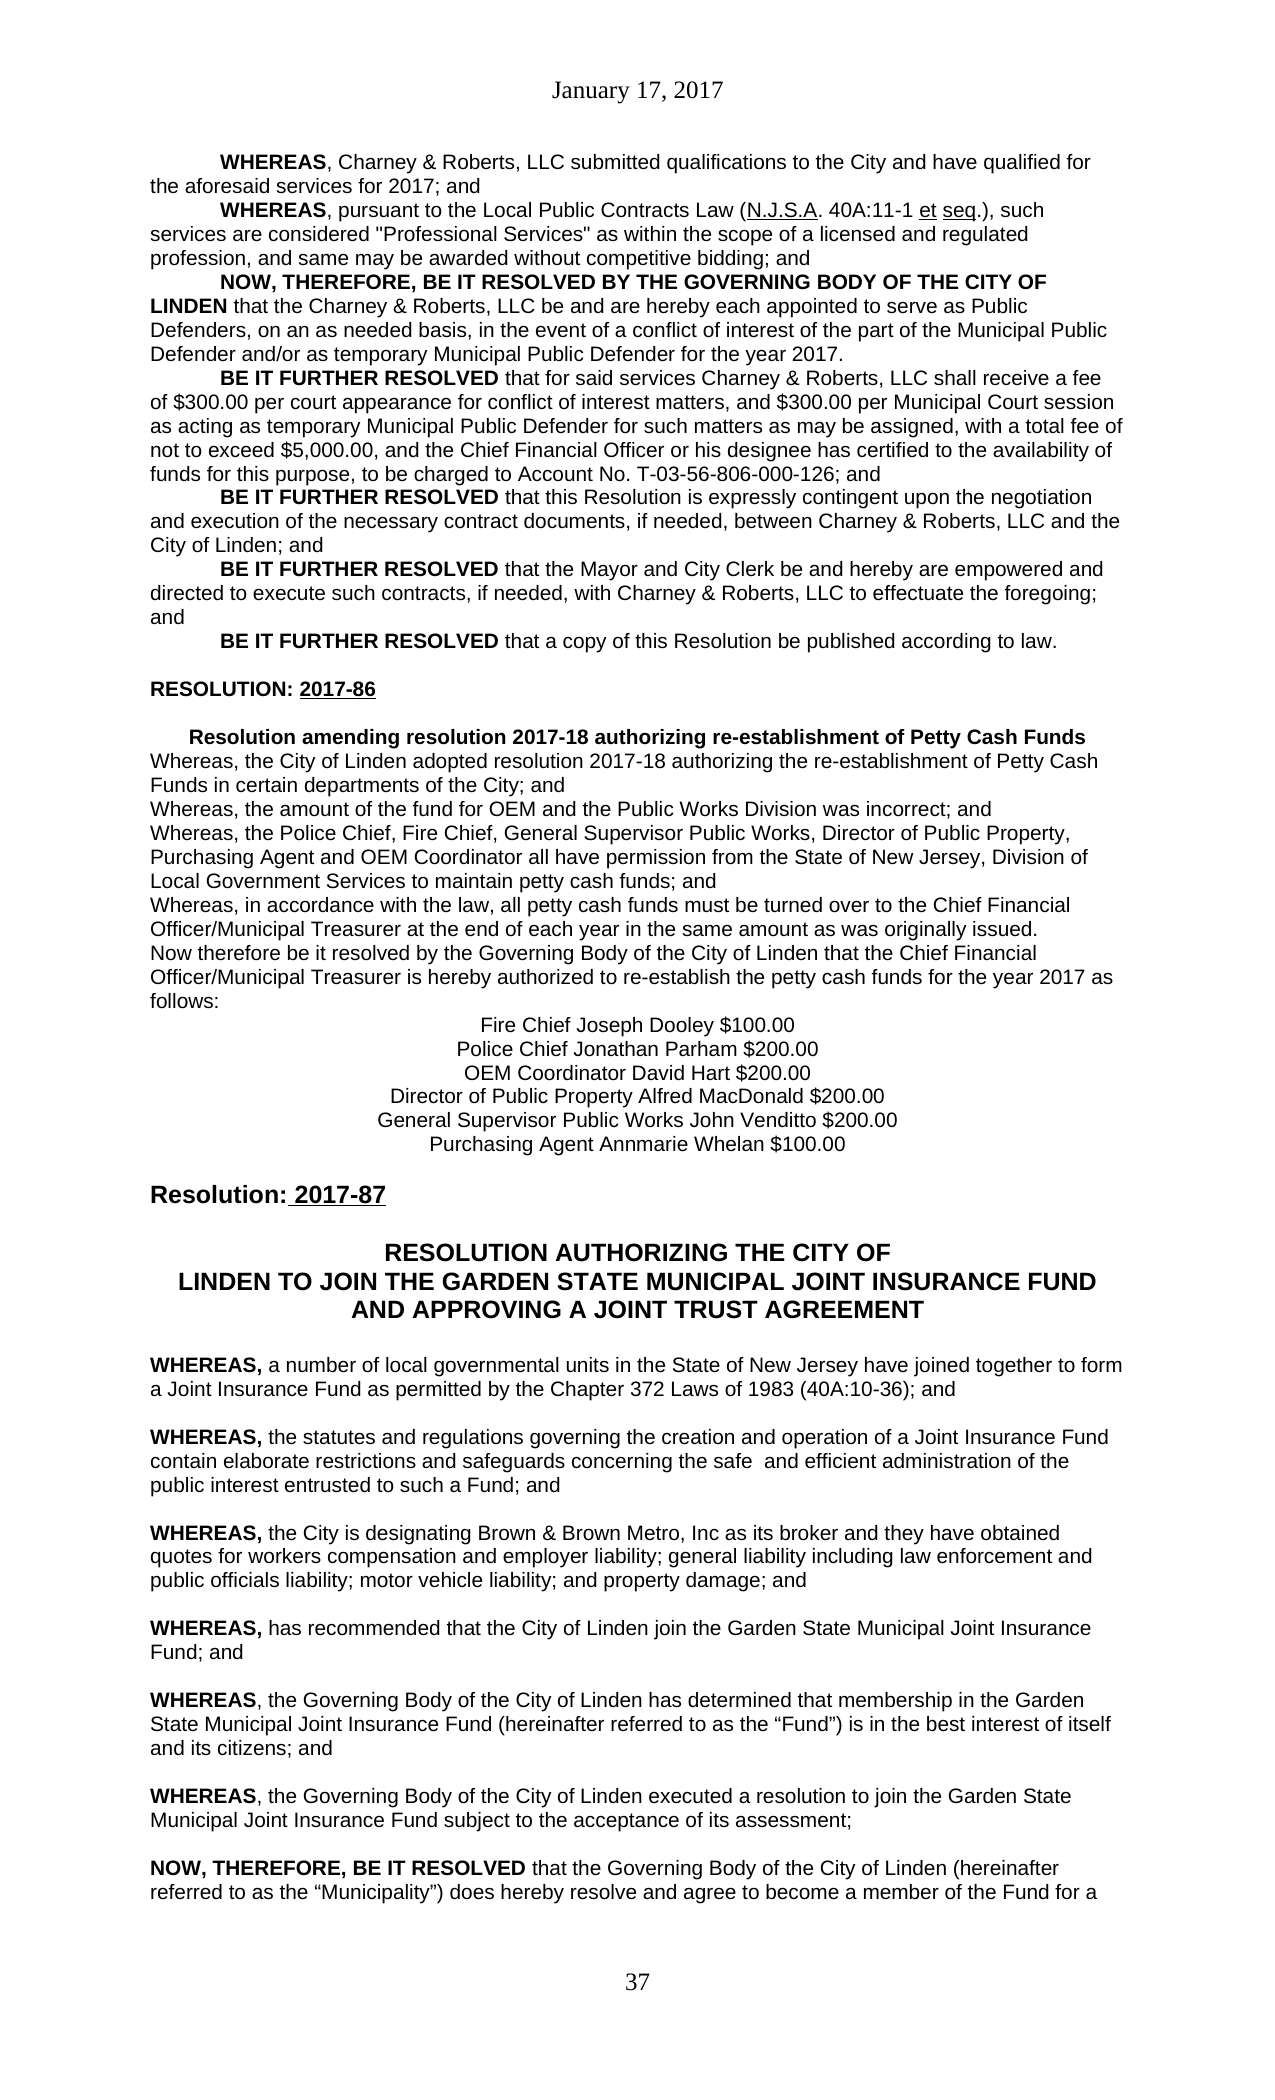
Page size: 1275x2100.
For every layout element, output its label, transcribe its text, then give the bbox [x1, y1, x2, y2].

text General Supervisor Public Works John Venditto $200.00 [150, 1108, 1125, 1132]
text WHEREAS, a number of local governmental units in te State of ave joined togeter to form a Joint Insurance Fund as permitted by te Capter 372 Laws of 1983 (40A:10-36); and [150, 1353, 1125, 1401]
text BE IT FURTHER RESOLVED that this Resolution is expressly contingent upon the negotiation and execution of the necessary contract documents, if needed, between Charney & Roberts, LLC and the City of Linden; and [150, 485, 1125, 557]
text RESOLUTION: 2017-86 [150, 677, 1125, 701]
text WHEREAS, pursuant to the Local Public Contracts Law (N.J.S.A. 40A:11-1 et seq.), such services are considered "Professional Services" as within the scope of a licensed and regulated profession, and same may be awarded without competitive bidding; and [150, 198, 1125, 270]
text WHEREAS, the statutes and regulations governing the creation and operation of a Joint Insurance Fund contain elaborate restrictions and safeguards concerning the safe and efficient administration of the public interest entrusted to such a Fund; and [150, 1424, 1125, 1496]
text Whereas, the amount of the fund for OEM and the Public Works Division was incorrect; and [150, 797, 1125, 821]
text BE IT FURTHER RESOLVED that the Mayor and City Clerk be and hereby are empowered and directed to execute such contracts, if needed, with Charney & Roberts, LLC to effectuate the foregoing; and [150, 557, 1125, 629]
text Whereas, in accordance with the law, all petty cash funds must be turned over to the Chief Financial Officer/Municipal Treasurer at the end of each year in the same amount as was originally issued. [150, 893, 1125, 941]
text WHEREAS, as recommended tat te City of join te Garden State Municipal Joint Insurance Fund; and [150, 1616, 1125, 1664]
text Director of Public Property Alfred MacDonald $200.00 [150, 1084, 1125, 1108]
text WHEREAS, Charney & Roberts, LLC submitted qualifications to the City and have qualified for the aforesaid services for 2017; and [150, 150, 1125, 198]
text OEM Coordinator David Hart $200.00 [150, 1060, 1125, 1084]
text Whereas, the Police Chief, Fire Chief, General Supervisor Public Works, Director of Public Property, Purchasing Agent and OEM Coordinator all have permission from the State of New Jersey, Division of Local Government Services to maintain petty cash funds; and [150, 821, 1125, 893]
text NOW, THEREFORE, BE IT RESOLVED BY THE GOVERNING BODY OF THE CITY OF LINDEN that the Charney & Roberts, LLC be and are hereby each appointed to serve as Public Defenders, on an as needed basis, in the event of a conflict of interest of the part of the Municipal Public Defender and/or as temporary Municipal Public Defender for the year 2017. [150, 270, 1125, 366]
text BE IT FURTHER RESOLVED that for said services Charney & Roberts, LLC shall receive a fee of $300.00 per court appearance for conflict of interest matters, and $300.00 per Municipal Court session as acting as temporary Municipal Public Defender for such matters as may be assigned, with a total fee of not to exceed $5,000.00, and the Chief Financial Officer or his designee has certified to the availability of funds for this purpose, to be charged to Account No. T-03-56-806-000-126; and [150, 366, 1125, 485]
text Resolution amending resolution 2017-18 authorizing re-establishment of Petty Cash Funds [150, 725, 1125, 749]
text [150, 1856, 1125, 1904]
text RESOLUTION AUTHORIZING THE CITY OF [150, 1238, 1125, 1266]
text Resolution: 2017-87 [150, 1180, 1125, 1209]
text TO JOIN THE MUNICIPAL JOINT INSURANCE FUND AND APPROVING A JOINT TRUST AGREEMENT [150, 1266, 1125, 1324]
text WHEREAS, the Governing Body of the City of executed a resolution to join the Garden State Municipal Joint Insurance Fund subject to the acceptance of its assessment; [150, 1784, 1125, 1832]
text WHEREAS, the Governing Body of the City of has determined that membership in the Garden State Municipal Joint Insurance Fund (hereinafter referred to as the “Fund”) is in the best interest of itself and its citizens; and [150, 1688, 1125, 1760]
text Purchasing Agent Annmarie Whelan $100.00 [150, 1132, 1125, 1156]
text Fire Chief Joseph Dooley $100.00 [150, 1012, 1125, 1036]
text Now therefore be it resolved by the Governing Body of the City of Linden that the Chief Financial Officer/Municipal Treasurer is hereby authorized to re-establish the petty cash funds for the year 2017 as follows: [150, 941, 1125, 1012]
text Police Chief Jonathan Parham $200.00 [150, 1036, 1125, 1060]
text BE IT FURTHER RESOLVED that a copy of this Resolution be published according to law. [150, 629, 1125, 653]
text WHEREAS, the City is designating Brown & Brown Metro, Inc as its broker and they have obtained quotes for workers compensation and employer liability; general liability including law enforcement and public officials liability; motor vehicle liability; and property damage; and [150, 1520, 1125, 1592]
text Whereas, the City of Linden adopted resolution 2017-18 authorizing the re-establishment of Petty Cash Funds in certain departments of the City; and [150, 749, 1125, 797]
